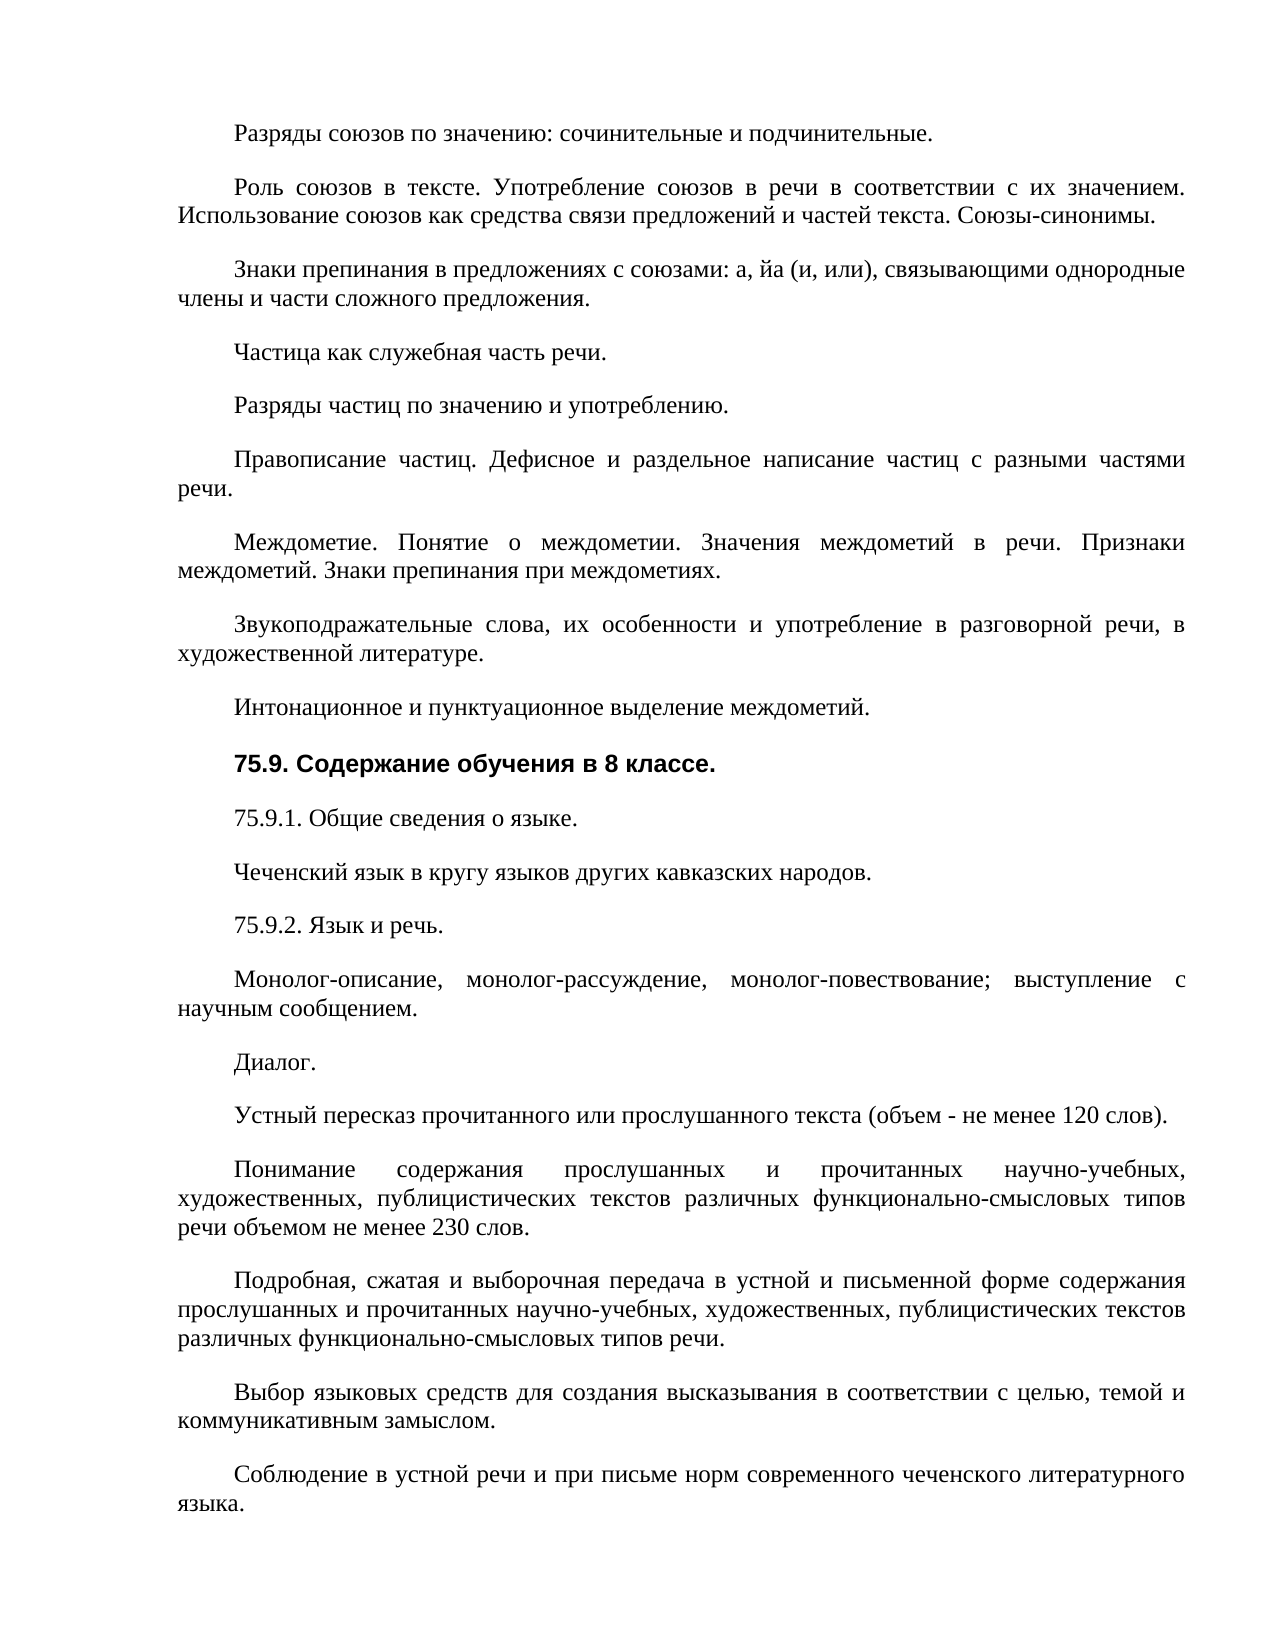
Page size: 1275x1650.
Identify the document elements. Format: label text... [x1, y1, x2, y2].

text Интонационное и пунктуационное выделение междометий. [177, 692, 1186, 721]
text Знаки препинания в предложениях с союзами: а, йа (и, или), связывающими однородные члены и части сложного предложения. [177, 254, 1186, 312]
text Правописание частиц. Дефисное и раздельное написание частиц с разными частями речи. [177, 444, 1186, 502]
text Монолог-описание, монолог-рассуждение, монолог-повествование; выступление с научным сообщением. [177, 964, 1186, 1022]
text Подробная, сжатая и выборочная передача в устной и письменной форме содержания прослушанных и прочитанных научно-учебных, художественных, публицистических текстов различных функционально-смысловых типов речи. [177, 1266, 1186, 1352]
text Выбор языковых средств для создания высказывания в соответствии с целью, темой и коммуникативным замыслом. [177, 1377, 1186, 1434]
text 75.9.1. Общие сведения о языке. [177, 803, 1186, 832]
text Чеченский язык в кругу языков других кавказских народов. [177, 857, 1186, 886]
text Диалог. [177, 1047, 1186, 1076]
text Соблюдение в устной речи и при письме норм современного чеченского литературного языка. [177, 1459, 1186, 1517]
text Понимание содержания прослушанных и прочитанных научно-учебных, художественных, публицистических текстов различных функционально-смысловых типов речи объемом не менее 230 слов. [177, 1154, 1186, 1241]
text Разряды частиц по значению и употреблению. [177, 391, 1186, 419]
text Роль союзов в тексте. Употребление союзов в речи в соответствии с их значением. Использование союзов как средства связи предложений и частей текста. Союзы-синонимы. [177, 172, 1186, 229]
text Междометие. Понятие о междометии. Значения междометий в речи. Признаки междометий. Знаки препинания при междометиях. [177, 527, 1186, 584]
text Частица как служебная часть речи. [177, 337, 1186, 366]
text 75.9. Содержание обучения в 8 классе. [177, 749, 1186, 778]
text Разряды союзов по значению: сочинительные и подчинительные. [177, 118, 1186, 147]
text Звукоподражательные слова, их особенности и употребление в разговорной речи, в художественной литературе. [177, 609, 1186, 667]
text Устный пересказ прочитанного или прослушанного текста (объем - не менее 120 слов). [177, 1101, 1186, 1129]
text 75.9.2. Язык и речь. [177, 911, 1186, 939]
